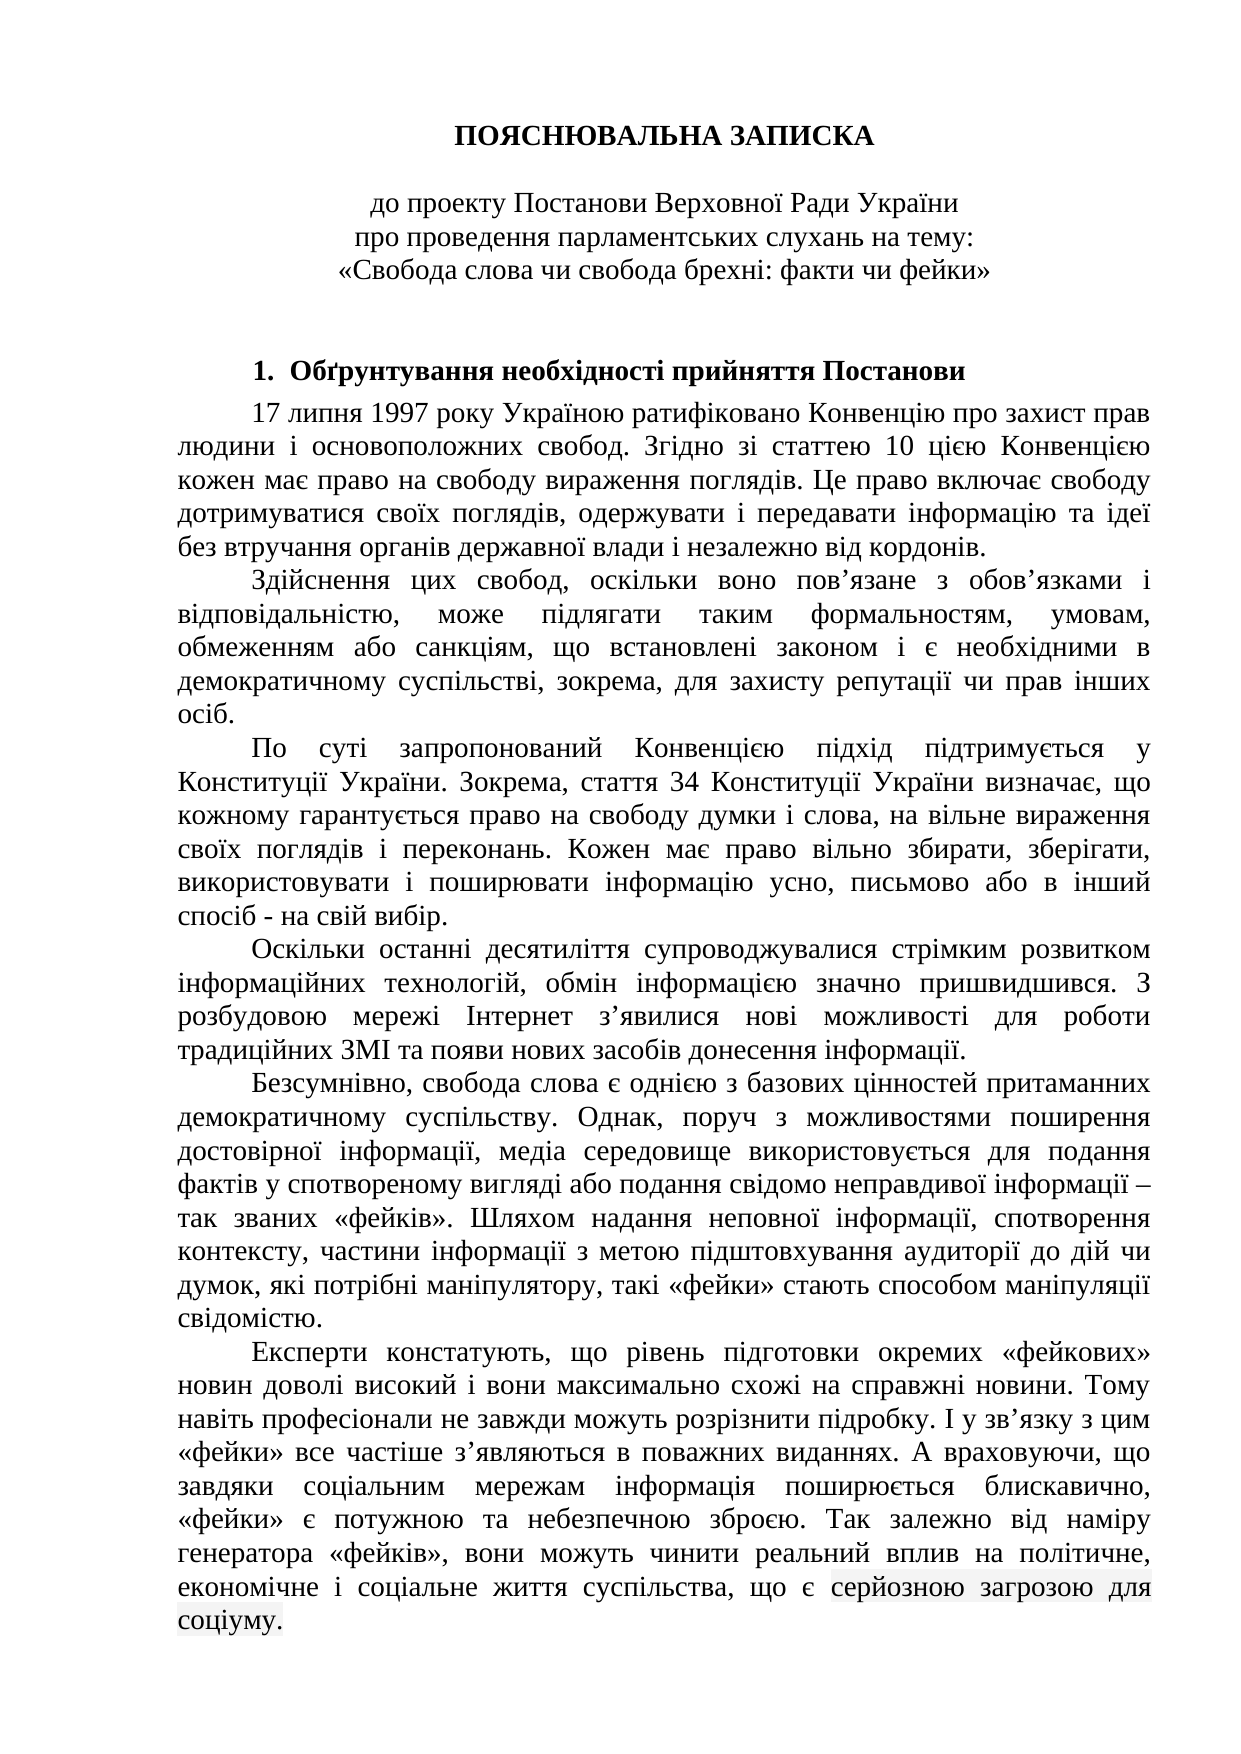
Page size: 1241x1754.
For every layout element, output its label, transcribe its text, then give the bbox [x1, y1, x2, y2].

text Здійснення цих свобод, оскільки воно пов’язане з обов’язками і відповідальністю, може підлягати таким формальностям, умовам, обмеженням або санкціям, що встановлені законом і є необхідними в демократичному суспільстві, зокрема, для захисту репутації чи прав інших осіб. [177, 562, 1152, 730]
text По суті запропонований Конвенцією підхід підтримується у Конституції України. Зокрема, стаття 34 Конституції України визначає, що кожному гарантується право на свободу думки і слова, на вільне вираження своїх поглядів і переконань. Кожен має право вільно збирати, зберігати, використовувати і поширювати інформацію усно, письмово або в інший спосіб - на свій вибір. [177, 730, 1152, 931]
text про проведення парламентських слухань на тему: [177, 219, 1152, 252]
title ПОЯСНЮВАЛЬНА ЗАПИСКА [177, 118, 1152, 152]
text Оскільки останні десятиліття супроводжувалися стрімким розвитком інформаційних технологій, обмін інформацією значно пришвидшився. З розбудовою мережі Інтернет з’явилися нові можливості для роботи традиційних ЗМІ та появи нових засобів донесення інформації. [177, 931, 1152, 1066]
list Обґрунтування необхідності прийняття Постанови [252, 353, 1152, 386]
text Безсумнівно, свобода слова є однією з базових цінностей притаманних демократичному суспільству. Однак, поруч з можливостями поширення достовірної інформації, медіа середовище використовується для подання фактів у спотвореному вигляді або подання свідомо неправдивої інформації – так званих «фейків». Шляхом надання неповної інформації, спотворення контексту, частини інформації з метою підштовхування аудиторії до дій чи думок, які потрібні маніпулятору, такі «фейки» стають способом маніпуляції свідомістю. [177, 1066, 1152, 1334]
text 17 липня 1997 року Україною ратифіковано Конвенцію про захист прав людини і основоположних свобод. Згідно зі статтею 10 цією Конвенцією кожен має право на свободу вираження поглядів. Це право включає свободу дотримуватися своїх поглядів, одержувати і передавати інформацію та ідеї без втручання органів державної влади і незалежно від кордонів. [177, 395, 1152, 562]
text «Свобода слова чи свобода брехні: факти чи фейки» [177, 252, 1152, 286]
text до проекту Постанови Верховної Ради України [177, 185, 1152, 219]
text Експерти констатують, що рівень підготовки окремих «фейкових» новин доволі високий і вони максимально схожі на справжні новини. Тому навіть професіонали не завжди можуть розрізнити підробку. І у зв’язку з цим «фейки» все частіше з’являються в поважних виданнях. А враховуючи, що завдяки соціальним мережам інформація поширюється блискавично, «фейки» є потужною та небезпечною зброєю. Так залежно від наміру генератора «фейків», вони можуть чинити реальний вплив на політичне, економічне і соціальне життя суспільства, що є серйозною загрозою для соціуму. [177, 1334, 1152, 1636]
